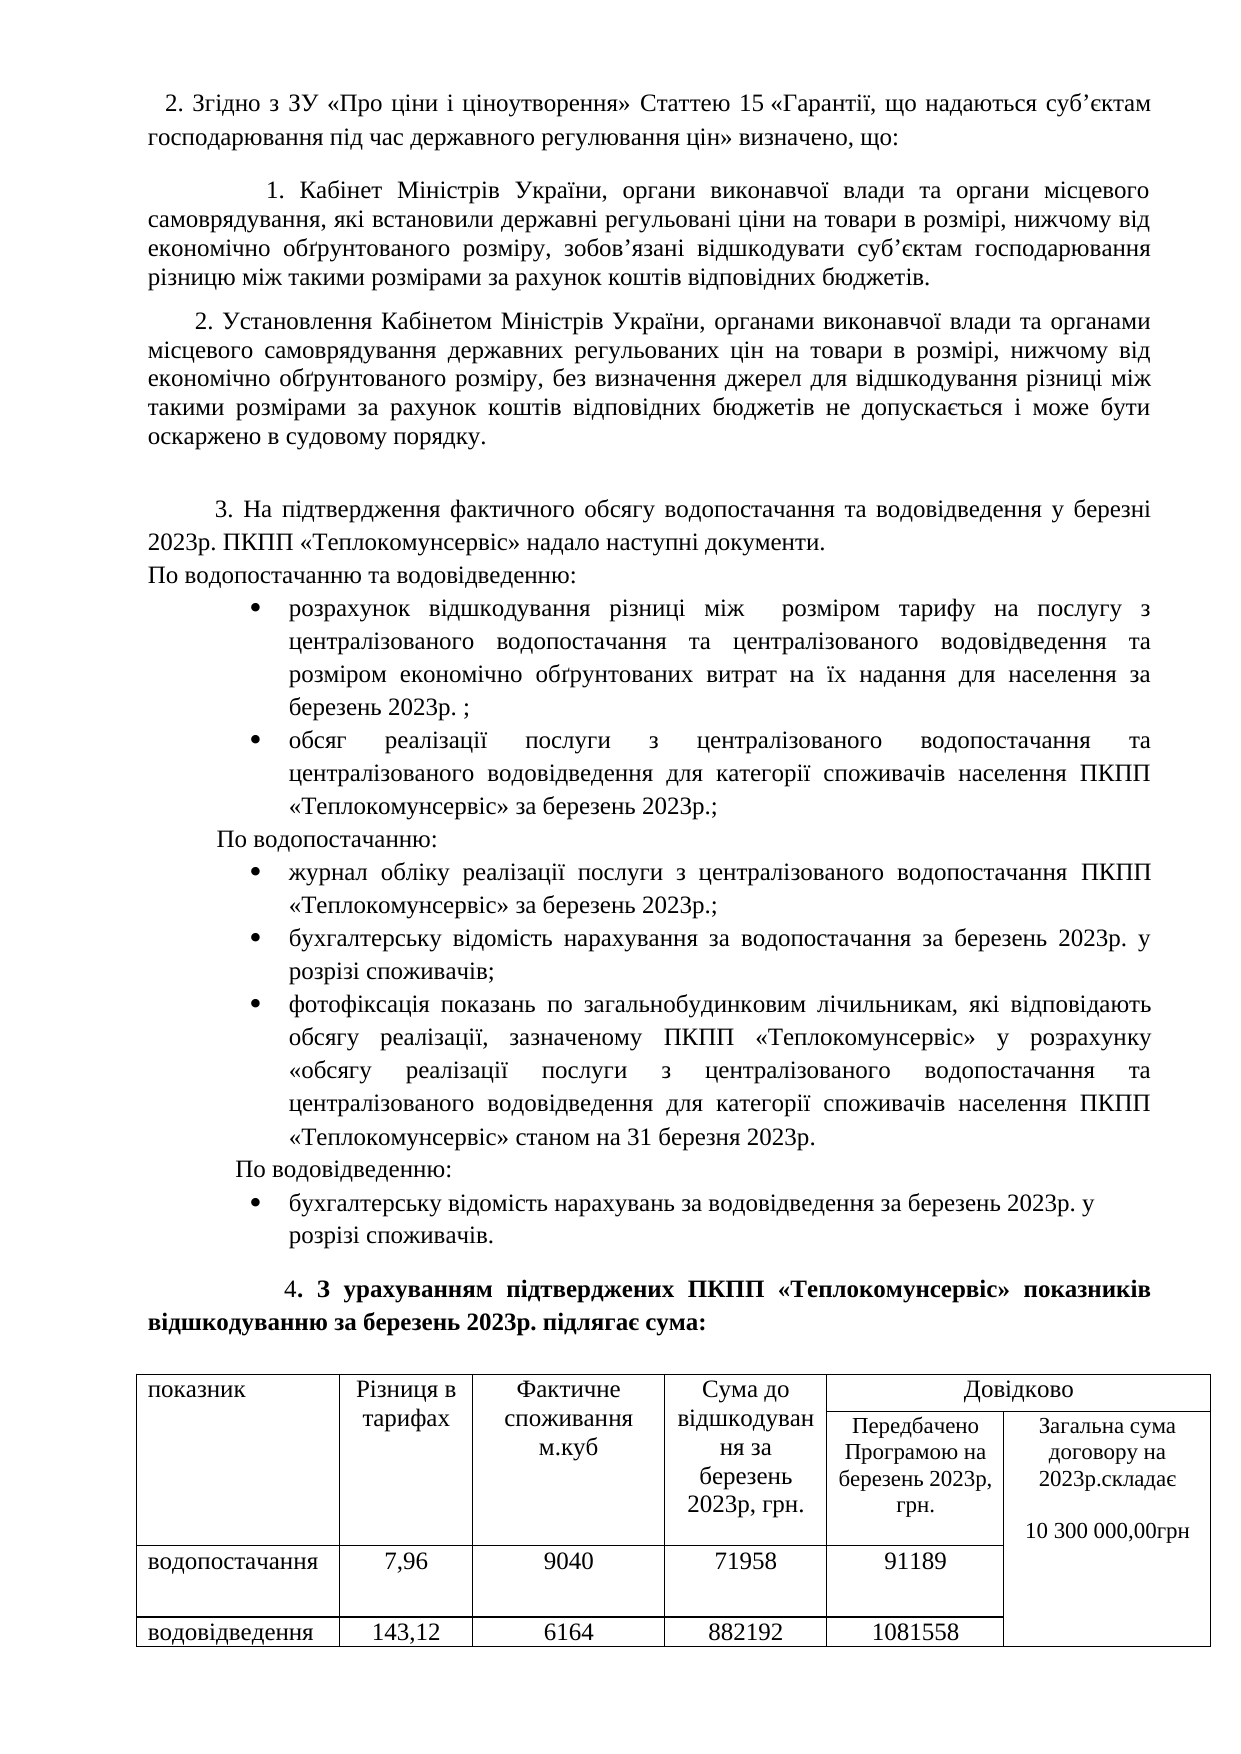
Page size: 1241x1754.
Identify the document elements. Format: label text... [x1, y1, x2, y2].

table_header Фактичне споживання м.куб [473, 1375, 664, 1545]
list бухгалтерську відомість нарахувань за водовідведення за березень 2023р. у розрізі споживачів. [251, 1188, 1152, 1249]
text 1. Кабінет Міністрів України, органи виконавчої влади та органи місцевого самоврядування, які встановили державні регульовані ціни на товари в розмірі, нижчому від економічно обґрунтованого розміру, зобов’язані відшкодувати суб’єктам господарювання різницю між такими розмірами за рахунок коштів відповідних бюджетів. [148, 175, 1152, 290]
table_cell 71958 [665, 1546, 826, 1616]
list бухгалтерську відомість нарахування за водопостачання за березень 2023р. у розрізі споживачів; [251, 923, 1152, 985]
table_cell Передбачено Програмою на березень 2023р, грн. [827, 1412, 1003, 1545]
table_cell 7,96 [340, 1546, 472, 1616]
table_header Різниця в тарифах [340, 1375, 472, 1545]
text 4. З урахуванням підтверджених ПКПП «Теплокомунсервіс» показників відшкодуванню за березень 2023р. підлягає сума: [148, 1274, 1152, 1336]
list розрахунок відшкодування різниці між розміром тарифу на послугу з централізованого водопостачання та централізованого водовідведення та розміром економічно обґрунтованих витрат на їх надання для населення за березень 2023р. ; [251, 593, 1152, 721]
table_cell 6164 [473, 1618, 664, 1646]
list обсяг реалізації послуги з централізованого водопостачання та централізованого водовідведення для категорії споживачів населення ПКПП «Теплокомунсервіс» за березень 2023р.; [251, 725, 1152, 820]
table_cell 1081558 [827, 1618, 1003, 1646]
table_cell 882192 [665, 1618, 826, 1646]
text 2. Установлення Кабінетом Міністрів України, органами виконавчої влади та органами місцевого самоврядування державних регульованих цін на товари в розмірі, нижчому від економічно обґрунтованого розміру, без визначення джерел для відшкодування різниці між такими розмірами за рахунок коштів відповідних бюджетів не допускається і може бути оскаржено в судовому порядку. [148, 306, 1152, 450]
table_cell 9040 [473, 1546, 664, 1616]
table_cell водопостачання [137, 1546, 339, 1616]
text По водопостачанню та водовідведенню: [148, 560, 1152, 589]
text 3. На підтвердження фактичного обсягу водопостачання та водовідведення у березні 2023р. ПКПП «Теплокомунсервіс» надало наступні документи. [148, 494, 1152, 556]
list фотофіксація показань по загальнобудинковим лічильникам, які відповідають обсягу реалізації, зазначеному ПКПП «Теплокомунсервіс» у розрахунку «обсягу реалізації послуги з централізованого водопостачання та централізованого водовідведення для категорії споживачів населення ПКПП «Теплокомунсервіс» станом на 31 березня 2023р. [251, 989, 1152, 1150]
list журнал обліку реалізації послуги з централізованого водопостачання ПКПП «Теплокомунсервіс» за березень 2023р.; [251, 857, 1152, 919]
table_cell водовідведення [137, 1618, 339, 1646]
table_cell Загальна сума договору на 2023р.складає 10 300 000,00грн [1004, 1412, 1210, 1646]
table_cell 143,12 [340, 1618, 472, 1646]
table_header показник [137, 1375, 339, 1545]
table_header Довідково [827, 1375, 1210, 1411]
table_cell 91189 [827, 1546, 1003, 1616]
table_header Сума до відшкодування за березень 2023р, грн. [665, 1375, 826, 1545]
text По водовідведенню: [148, 1154, 1152, 1183]
text 2. Згідно з ЗУ «Про ціни і ціноутворення» Статтею 15 «Гарантії, що надаються суб’єктам господарювання під час державного регулювання цін» визначено, що: [148, 88, 1152, 150]
text По водопостачанню: [148, 824, 1152, 853]
